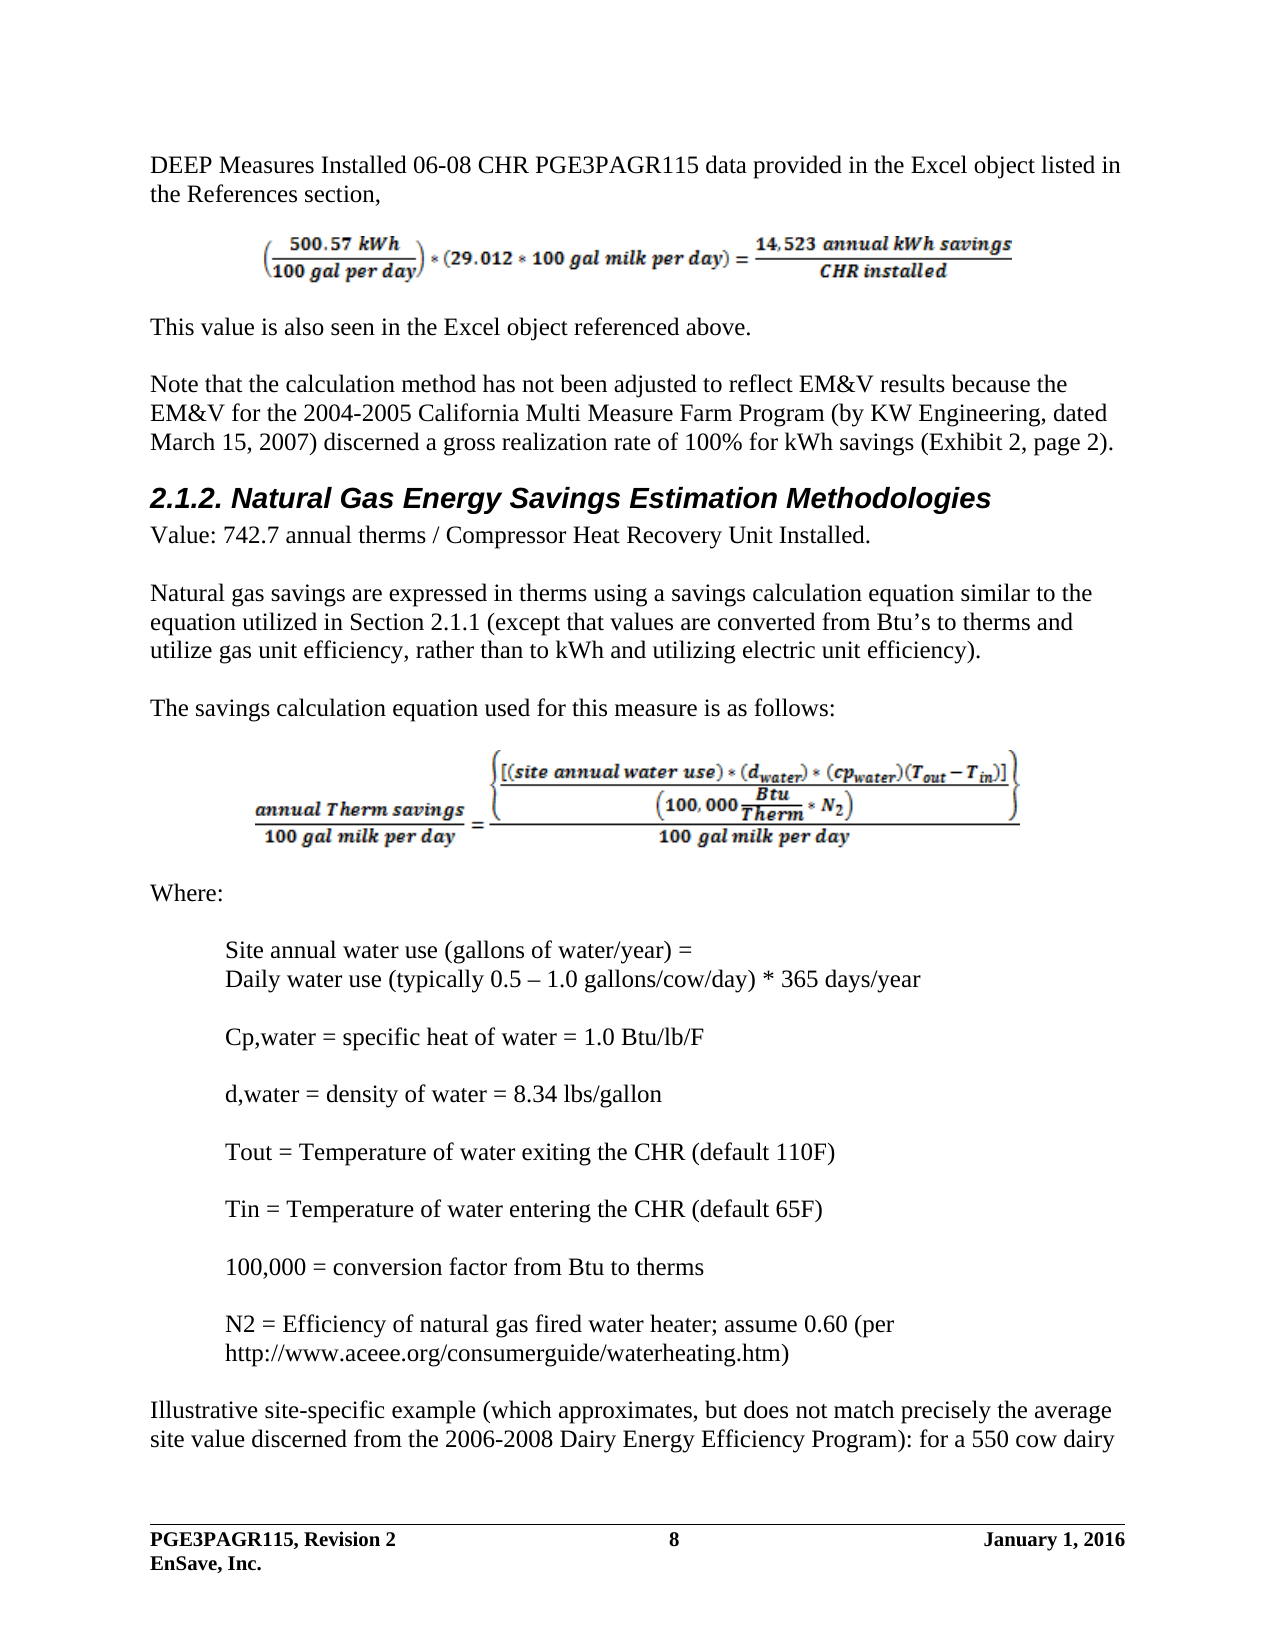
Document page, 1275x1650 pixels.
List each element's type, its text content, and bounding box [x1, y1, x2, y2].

text Note that the calculation method has not been adjusted to reflect EM&V results because the EM&V for the 2004-2005 California Multi Measure Farm Program (by KW Engineering, dated March 15, 2007) discerned a gross realization rate of 100% for kWh savings (Exhibit 2, page 2). [150, 369, 1125, 456]
text Tout = Temperature of water exiting the CHR (default 110F) [225, 1137, 1125, 1165]
text This value is also seen in the Excel object referenced above. [150, 312, 1125, 341]
picture [255, 750, 1020, 849]
text N2 = Efficiency of natural gas fired water heater; assume 0.60 (per http://www.aceee.org/consumerguide/waterheating.htm) [225, 1309, 1125, 1367]
text Natural gas savings are expressed in therms using a savings calculation equation similar to the equation utilized in Section 2.1.1 (except that values are converted from Btu’s to therms and utilize gas unit efficiency, rather than to kWh and utilizing electric unit efficiency). [150, 578, 1125, 664]
text The savings calculation equation used for this measure is as follows: [150, 693, 1125, 722]
text 100,000 = conversion factor from Btu to therms [225, 1252, 1125, 1280]
text Cp,water = specific heat of water = 1.0 Btu/lb/F [225, 1022, 1125, 1050]
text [150, 1395, 1125, 1453]
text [150, 150, 1125, 207]
text Tin = Temperature of water entering the CHR (default 65F) [225, 1194, 1125, 1223]
text Site annual water use (gallons of water/year) = Daily water use (typically 0.5 – 1.0 gallons/cow/day) * 365 days/year [225, 935, 1125, 993]
subtitle 2.1.2. Natural Gas Energy Savings Estimation Methodologies [150, 481, 1125, 514]
text Value: 742.7 annual therms / Compressor Heat Recovery Unit Installed. [150, 521, 1125, 549]
picture [263, 236, 1012, 284]
text Where: [150, 878, 1125, 907]
text d,water = density of water = 8.34 lbs/gallon [225, 1079, 1125, 1108]
